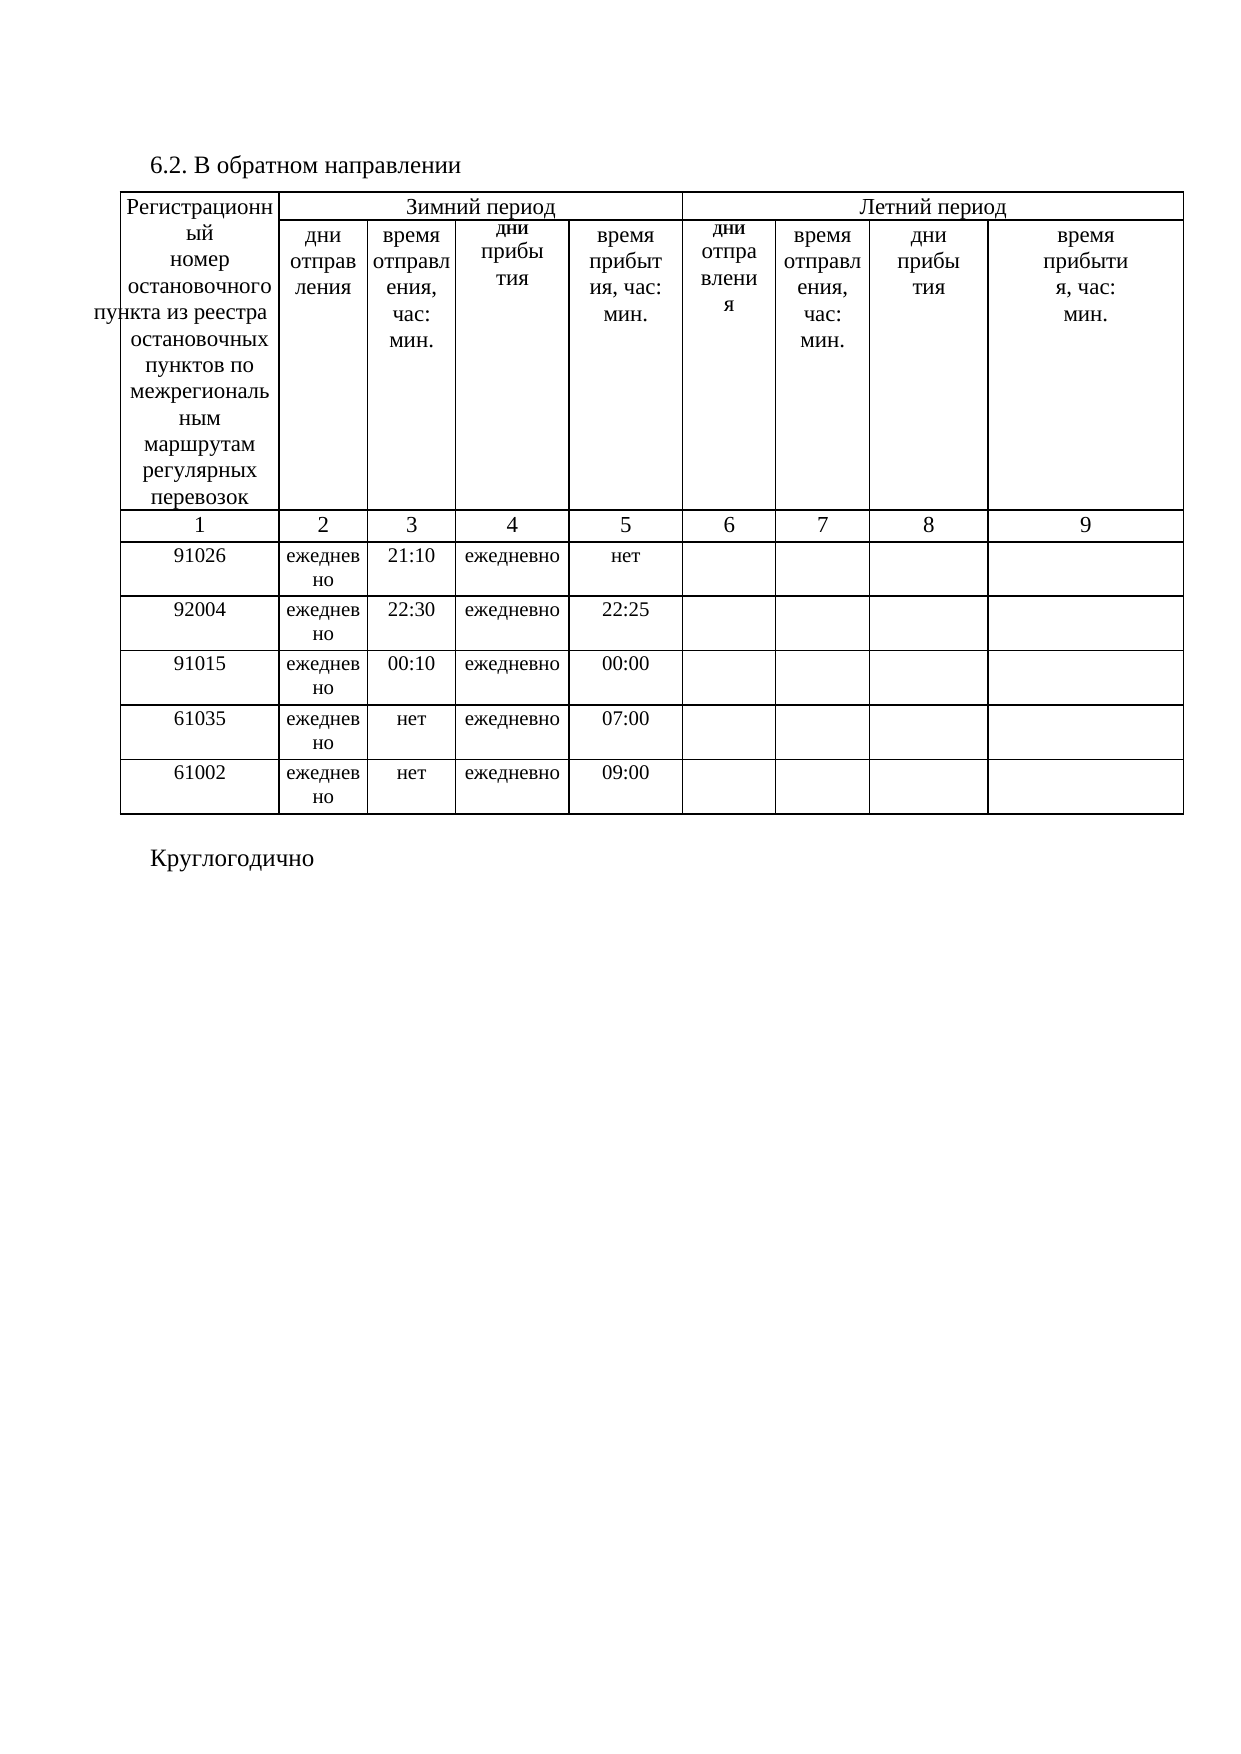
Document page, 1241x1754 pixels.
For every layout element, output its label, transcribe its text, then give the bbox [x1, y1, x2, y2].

table_cell ежедневно [456, 543, 568, 595]
table_cell [989, 760, 1183, 813]
table_cell 61035 [121, 706, 278, 758]
table_cell [776, 706, 869, 758]
table_cell 00:00 [570, 651, 682, 704]
table_cell [870, 760, 987, 813]
table_cell 07:00 [570, 706, 682, 758]
table_cell [776, 760, 869, 813]
table_cell 22:25 [570, 597, 682, 650]
table_cell дни прибы тия [870, 221, 987, 509]
table_cell нет [368, 706, 455, 758]
table_cell 8 [870, 511, 987, 541]
table_cell [776, 597, 869, 650]
table_header Зимний период [280, 193, 682, 219]
table_cell 4 [456, 511, 568, 541]
table_cell ежедневно [456, 597, 568, 650]
table_cell 91015 [121, 651, 278, 704]
table_cell ежедневно [280, 543, 367, 595]
table_cell 09:00 [570, 760, 682, 813]
table_cell [683, 706, 775, 758]
table_cell [683, 760, 775, 813]
table_cell [870, 651, 987, 704]
table_cell ежедневно [280, 760, 367, 813]
table_cell время отправл ения, час: мин. [776, 221, 869, 509]
table_cell дни отправ ления [280, 221, 367, 509]
table_cell [989, 706, 1183, 758]
table_cell ежедневно [456, 651, 568, 704]
table_cell ежедневно [456, 706, 568, 758]
table_header Летний период [683, 193, 1183, 219]
table_cell 2 [280, 511, 367, 541]
table_cell [776, 651, 869, 704]
table_cell время отправл ения, час: мин. [368, 221, 455, 509]
table_cell 00:10 [368, 651, 455, 704]
table_header Регистрационный номер остановочного пункта из реестра остановочных пунктов по межрегиональным маршрутам регулярных перевозок [121, 193, 278, 509]
table_cell ежедневно [280, 651, 367, 704]
table_cell ДНИ отпра влени я [683, 221, 775, 509]
table_cell 92004 [121, 597, 278, 650]
table_cell 5 [570, 511, 682, 541]
table_cell [989, 651, 1183, 704]
table_cell 6 [683, 511, 775, 541]
table_cell время прибыти я, час: мин. [989, 221, 1183, 509]
table_cell ежедневно [280, 706, 367, 758]
table_cell 61002 [121, 760, 278, 813]
table_cell 7 [776, 511, 869, 541]
table_cell [989, 597, 1183, 650]
text Круглогодично [150, 843, 1090, 872]
table_cell [683, 543, 775, 595]
table_cell [776, 543, 869, 595]
table_cell [989, 543, 1183, 595]
table_cell ДНИ прибы тия [456, 221, 568, 509]
text 6.2. В обратном направлении [150, 150, 1090, 179]
table_cell нет [368, 760, 455, 813]
table_cell [870, 706, 987, 758]
table_cell ежедневно [280, 597, 367, 650]
table_cell 9 [989, 511, 1183, 541]
table_cell ежедневно [456, 760, 568, 813]
table_cell [870, 543, 987, 595]
table_cell время прибыт ия, час: мин. [570, 221, 682, 509]
table_cell 21:10 [368, 543, 455, 595]
table_cell 3 [368, 511, 455, 541]
table_cell 1 [121, 511, 278, 541]
table_cell [870, 597, 987, 650]
table_cell [683, 651, 775, 704]
table_cell 22:30 [368, 597, 455, 650]
table_cell 91026 [121, 543, 278, 595]
table_cell [683, 597, 775, 650]
table_cell нет [570, 543, 682, 595]
